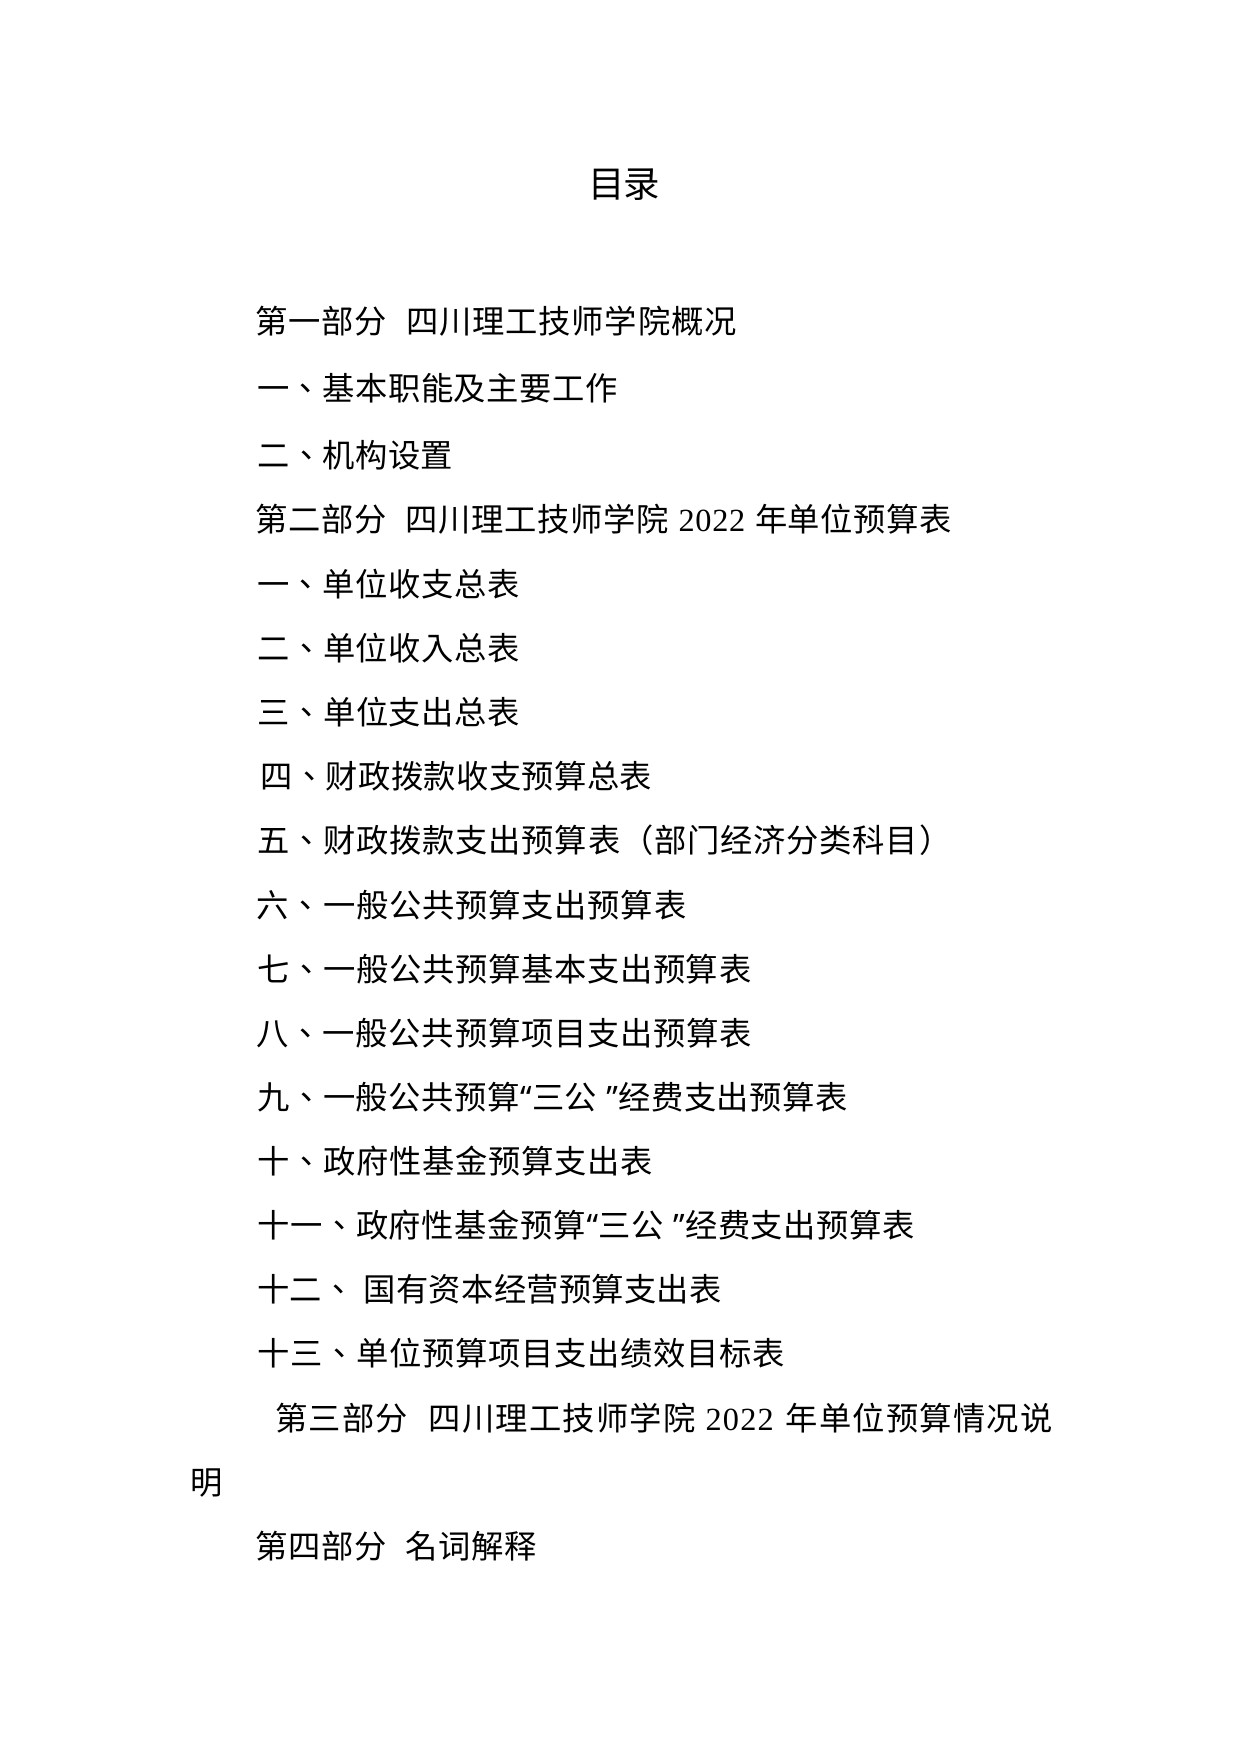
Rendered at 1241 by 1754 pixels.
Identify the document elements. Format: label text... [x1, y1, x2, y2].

text 目录 [589, 162, 1054, 207]
text 一、单位收支总表 [257, 563, 1054, 604]
text 十二、 国有资本经营预算支出表 [257, 1269, 1054, 1310]
text 五、财政拨款支出预算表（部门经济分类科目） [257, 820, 1054, 861]
text 一、基本职能及主要工作 [257, 365, 1054, 409]
text 九、一般公共预算“三公 ”经费支出预算表 [257, 1076, 1054, 1117]
text 八、一般公共预算项目支出预算表 [256, 1012, 1054, 1053]
text 六、一般公共预算支出预算表 [257, 884, 1054, 925]
text 第一部分 四川理工技师学院概况 [255, 301, 1054, 342]
text 二、机构设置 [257, 432, 1054, 476]
text 十一、政府性基金预算“三公 ”经费支出预算表 [257, 1204, 1054, 1246]
text 二、单位收入总表 [257, 627, 1054, 669]
text 三、单位支出总表 [257, 692, 1054, 733]
text 四、财政拨款收支预算总表 [260, 756, 1054, 797]
text 十、政府性基金预算支出表 [257, 1140, 1054, 1181]
text 第四部分 名词解释 [255, 1525, 1054, 1567]
text 七、一般公共预算基本支出预算表 [257, 948, 1054, 989]
text 第二部分 四川理工技师学院 2022 年单位预算表 [255, 499, 1054, 540]
text 明 [190, 1461, 1054, 1502]
text 第三部分 四川理工技师学院 2022 年单位预算情况说 [186, 1397, 1053, 1438]
text 十三、单位预算项目支出绩效目标表 [257, 1333, 1054, 1374]
